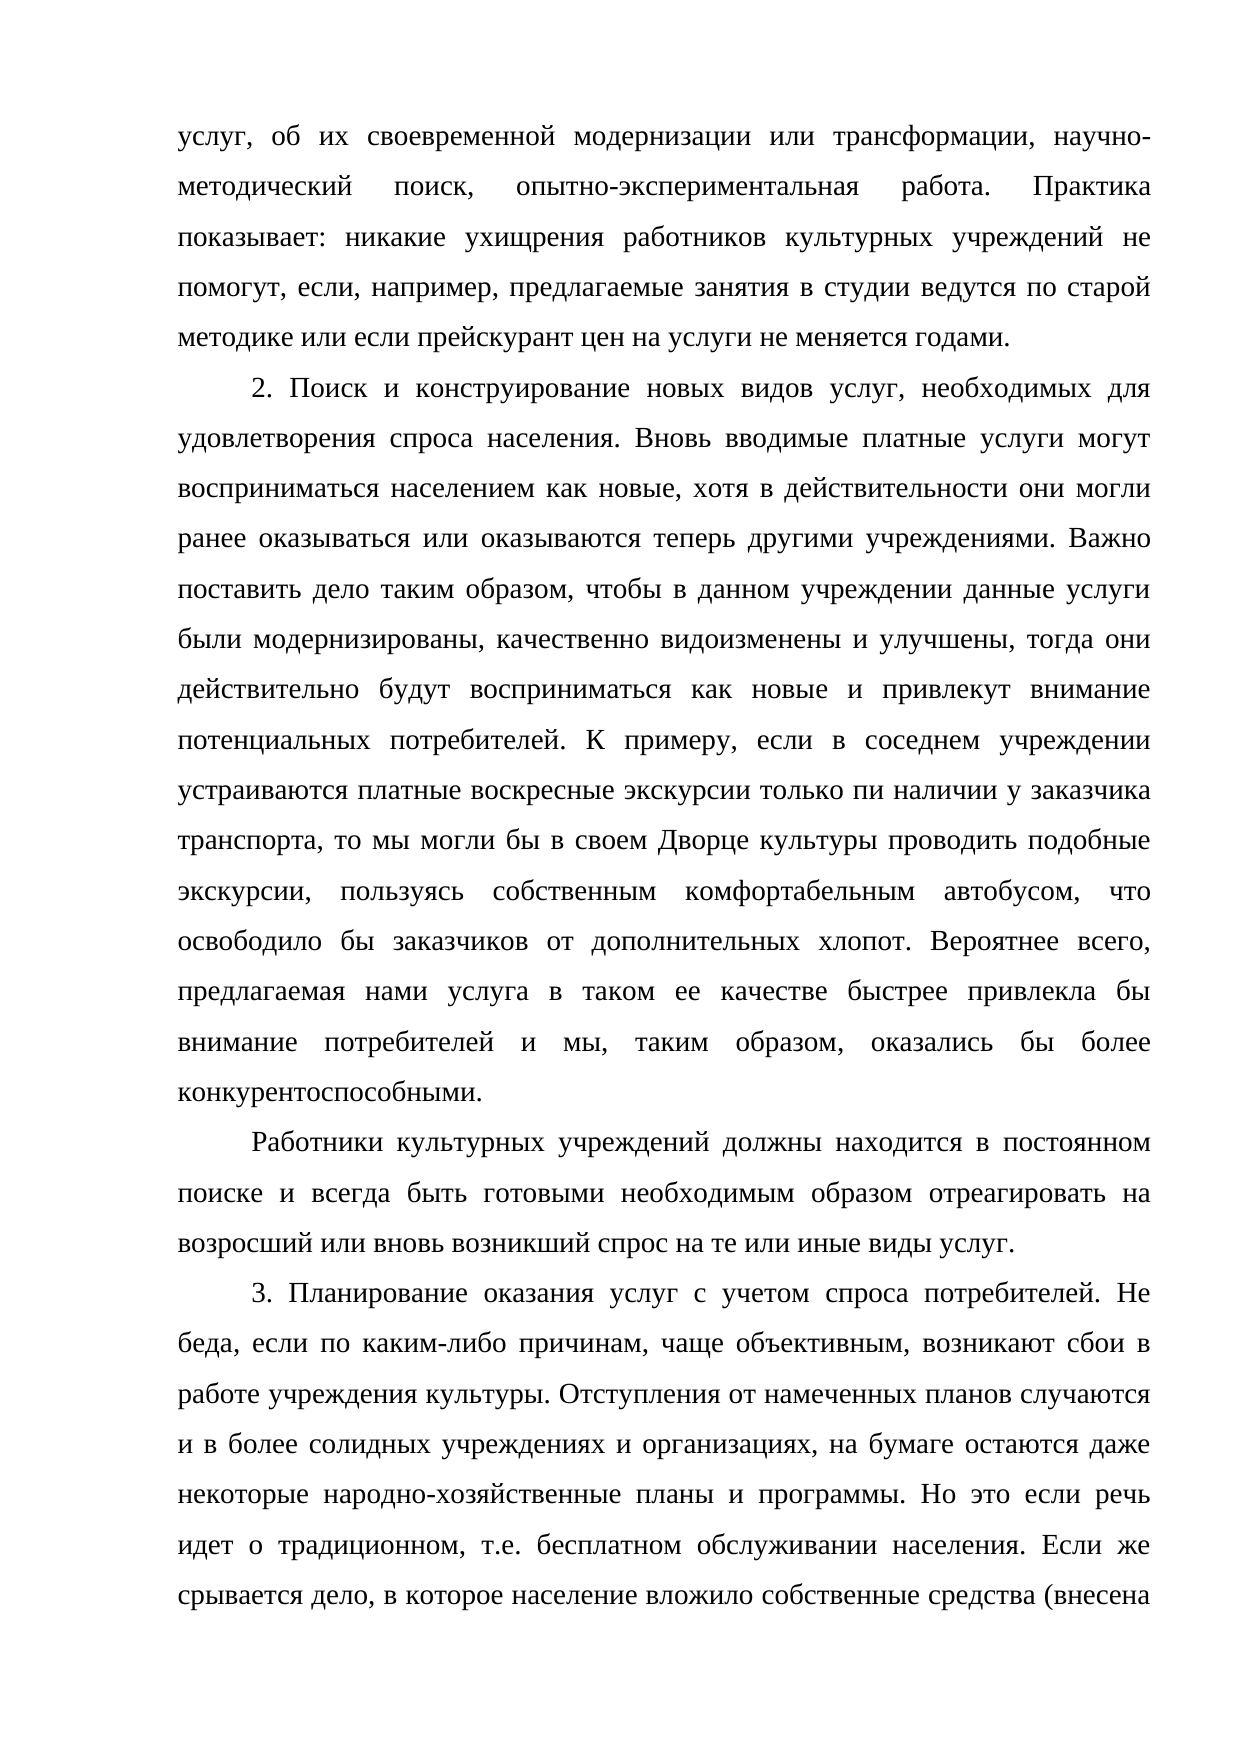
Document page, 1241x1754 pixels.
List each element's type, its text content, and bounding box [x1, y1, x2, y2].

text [177, 118, 1152, 353]
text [177, 1275, 1152, 1611]
text Работники культурных учреждений должны находится в постоянном поиске и всегда быть готовыми необходимым образом отреагировать на возросший или вновь возникший спрос на те или иные виды услуг. [177, 1124, 1152, 1258]
text 2. Поиск и конструирование новых видов услуг, необходимых для удовлетворения спроса населения. Вновь вводимые платные услуги могут восприниматься населением как новые, хотя в действительности они могли ранее оказываться или оказываются теперь другими учреждениями. Важно поставить дело таким образом, чтобы в данном учреждении данные услуги были модернизированы, качественно видоизменены и улучшены, тогда они действительно будут восприниматься как новые и привлекут внимание потенциальных потребителей. К примеру, если в соседнем учреждении устраиваются платные воскресные экскурсии только пи наличии у заказчика транспорта, то мы могли бы в своем Дворце культуры проводить подобные экскурсии, пользуясь собственным комфортабельным автобусом, что освободило бы заказчиков от дополнительных хлопот. Вероятнее всего, предлагаемая нами услуга в таком ее качестве быстрее привлекла бы внимание потребителей и мы, таким образом, оказались бы более конкурентоспособными. [177, 370, 1152, 1108]
